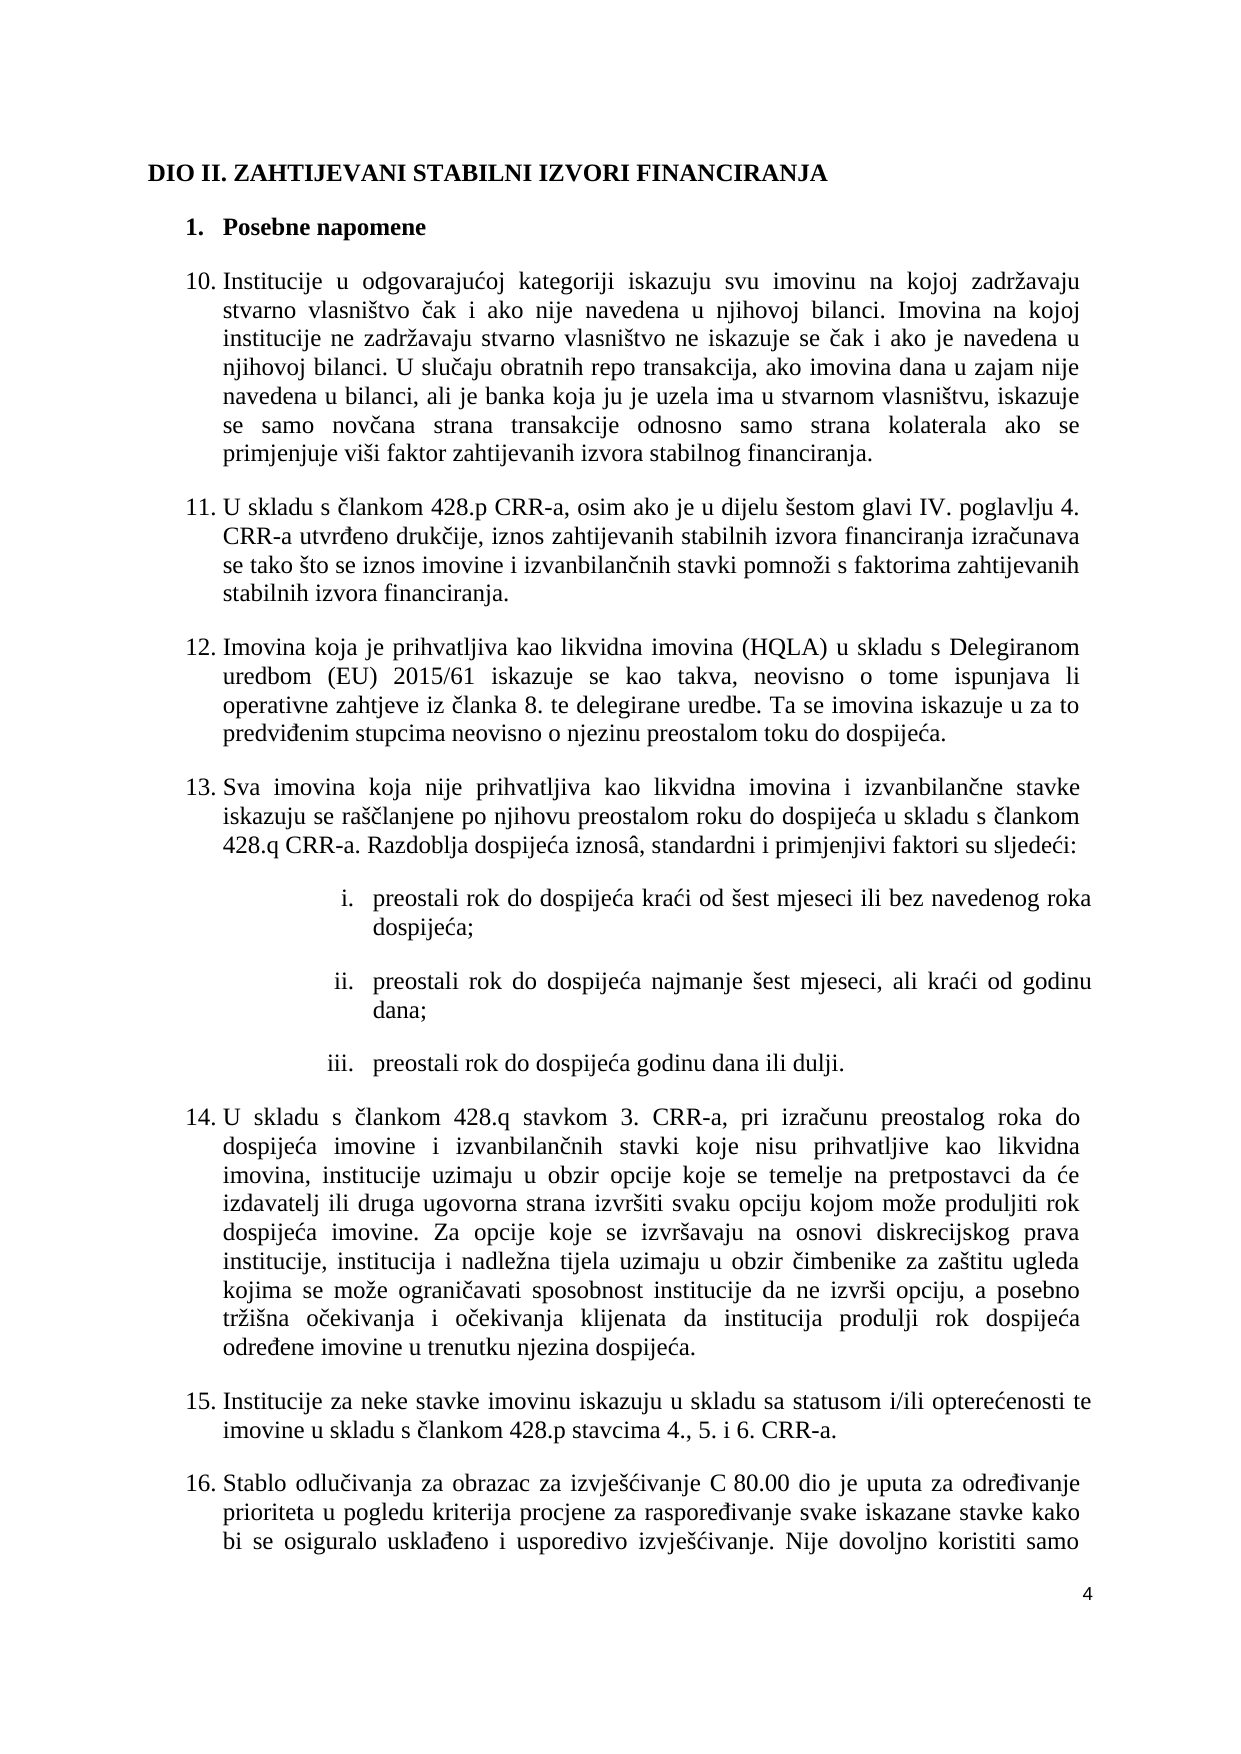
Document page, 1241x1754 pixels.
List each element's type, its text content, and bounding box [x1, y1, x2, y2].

list Institucije u odgovarajućoj kategoriji iskazuju svu imovinu na kojoj zadržavaju stvarno vlasništvo čak i ako nije navedena u njihovoj bilanci. Imovina na kojoj institucije ne zadržavaju stvarno vlasništvo ne iskazuje se čak i ako je navedena u njihovoj bilanci. U slučaju obratnih repo transakcija, ako imovina dana u zajam nije navedena u bilanci, ali je banka koja ju je uzela ima u stvarnom vlasništvu, iskazuje se samo novčana strana transakcije odnosno samo strana kolaterala ako se primjenjuje viši faktor zahtijevanih izvora stabilnog financiranja. [185, 266, 1081, 467]
list preostali rok do dospijeća godinu dana ili dulji. [354, 1048, 1092, 1077]
list Sva imovina koja nije prihvatljiva kao likvidna imovina i izvanbilančne stavke iskazuju se raščlanjene po njihovu preostalom roku do dospijeća u skladu s člankom 428.q CRR-a. Razdoblja dospijeća iznosâ, standardni i primjenjivi faktori su sljedeći: [185, 772, 1081, 858]
list U skladu s člankom 428.q stavkom 3. CRR-a, pri izračunu preostalog roka do dospijeća imovine i izvanbilančnih stavki koje nisu prihvatljive kao likvidna imovina, institucije uzimaju u obzir opcije koje se temelje na pretpostavci da će izdavatelj ili druga ugovorna strana izvršiti svaku opciju kojom može produljiti rok dospijeća imovine. Za opcije koje se izvršavaju na osnovi diskrecijskog prava institucije, institucija i nadležna tijela uzimaju u obzir čimbenike za zaštitu ugleda kojima se može ograničavati sposobnost institucije da ne izvrši opciju, a posebno tržišna očekivanja i očekivanja klijenata da institucija produlji rok dospijeća određene imovine u trenutku njezina dospijeća. [185, 1102, 1081, 1361]
list Institucije za neke stavke imovinu iskazuju u skladu sa statusom i/ili opterećenosti te imovine u skladu s člankom 428.p stavcima 4., 5. i 6. CRR-a. [185, 1386, 1092, 1443]
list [185, 1468, 1081, 1555]
list preostali rok do dospijeća kraći od šest mjeseci ili bez navedenog roka dospijeća; [354, 883, 1092, 941]
list U skladu s člankom 428.p CRR-a, osim ako je u dijelu šestom glavi IV. poglavlju 4. CRR-a utvrđeno drukčije, iznos zahtijevanih stabilnih izvora financiranja izračunava se tako što se iznos imovine i izvanbilančnih stavki pomnoži s faktorima zahtijevanih stabilnih izvora financiranja. [185, 492, 1080, 607]
list preostali rok do dospijeća najmanje šest mjeseci, ali kraći od godinu dana; [354, 966, 1092, 1023]
list Posebne napomene [185, 212, 1092, 241]
text DIO II. ZAHTIJEVANI STABILNI IZVORI FINANCIRANJA [148, 158, 1092, 187]
list Imovina koja je prihvatljiva kao likvidna imovina (HQLA) u skladu s Delegiranom uredbom (EU) 2015/61 iskazuje se kao takva, neovisno o tome ispunjava li operativne zahtjeve iz članka 8. te delegirane uredbe. Ta se imovina iskazuje u za to predviđenim stupcima neovisno o njezinu preostalom toku do dospijeća. [185, 632, 1080, 747]
